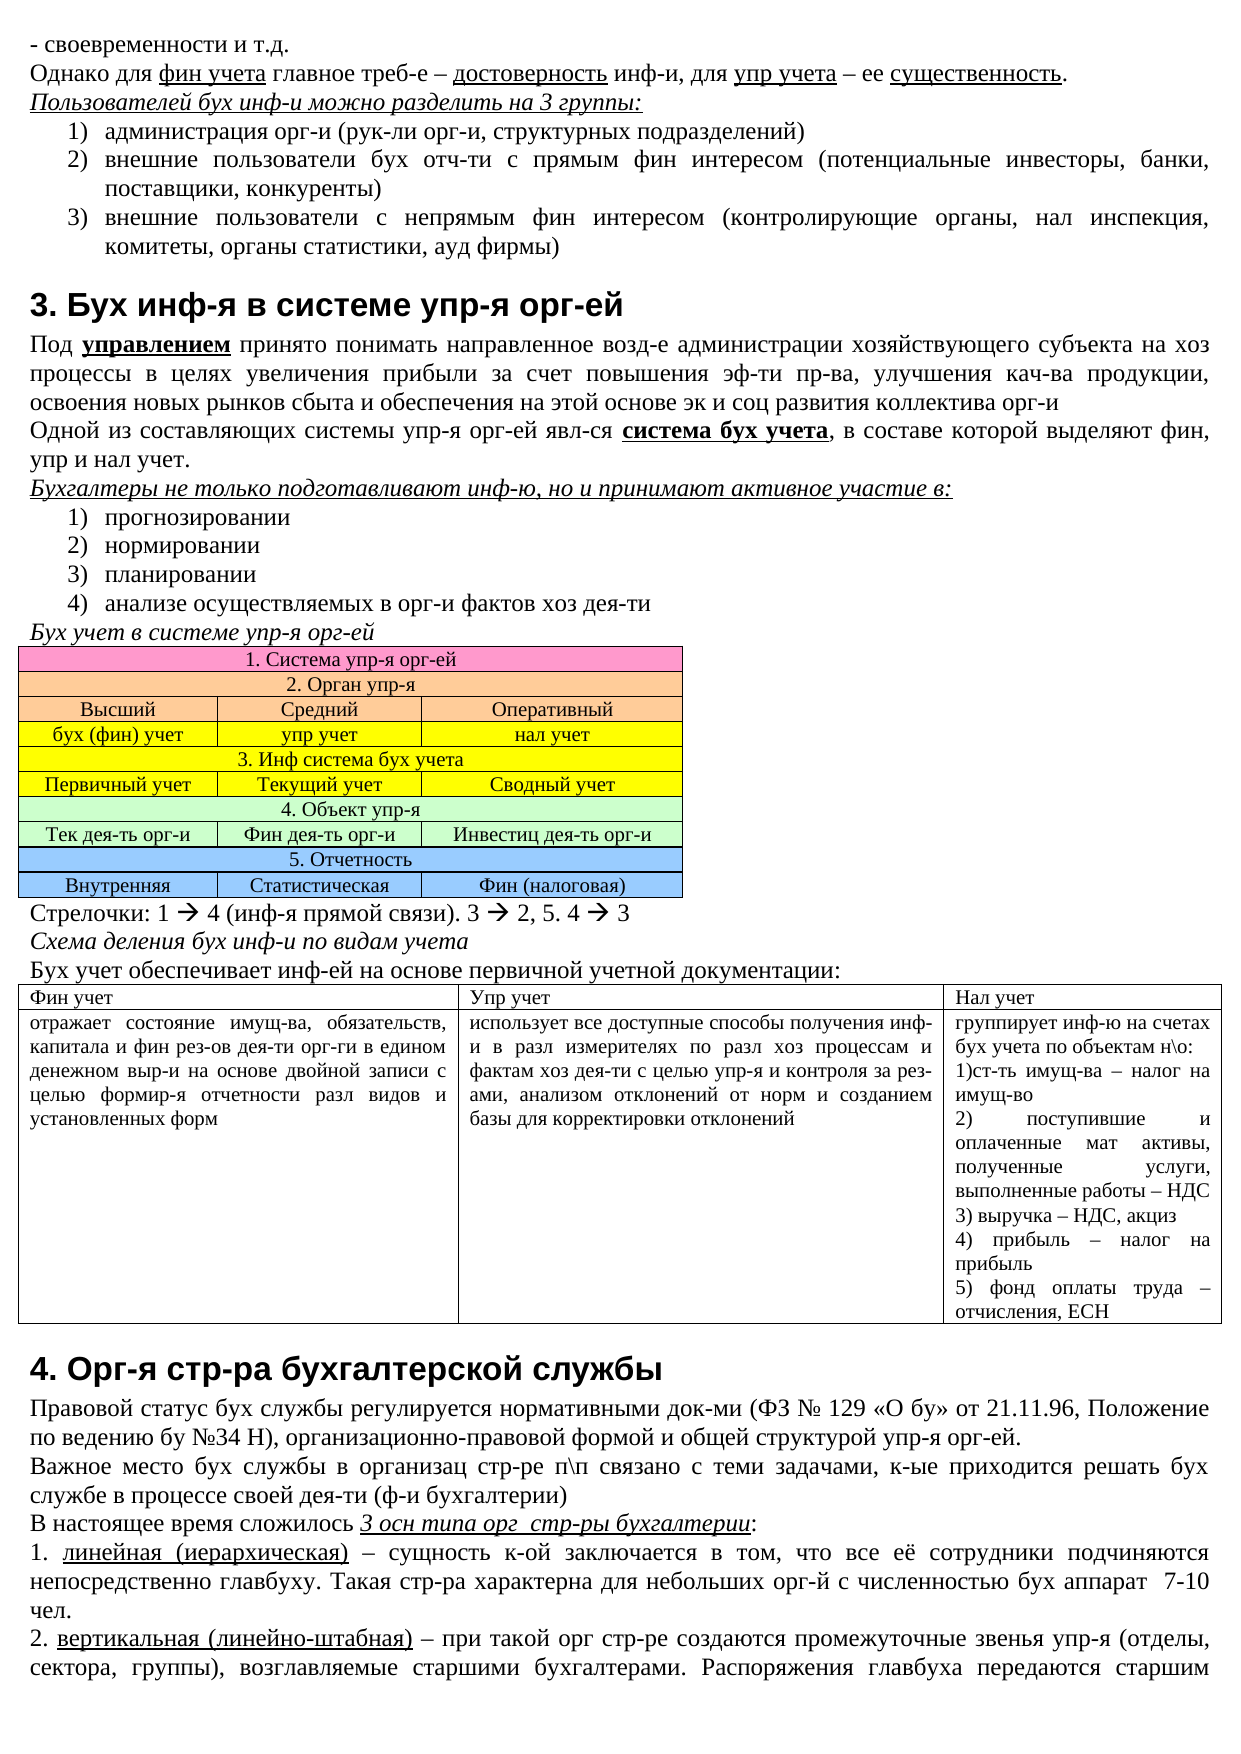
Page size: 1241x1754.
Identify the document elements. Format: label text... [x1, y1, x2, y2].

table_cell 5. Отчетность [19, 848, 682, 871]
table_cell Текущий учет [218, 772, 421, 796]
table_cell бух (фин) учет [19, 722, 217, 746]
subtitle 3. Бух инф-я в системе упр-я орг-ей [29, 284, 1211, 323]
text - своевременности и т.д. [29, 29, 1211, 58]
text Бухгалтеры не только подготавливают инф-ю, но и принимают активное участие в: [29, 473, 1211, 502]
text Бух учет обеспечивает инф-ей на основе первичной учетной документации: [29, 955, 1211, 984]
list администрация орг-и (рук-ли орг-и, структурных подразделений) [67, 116, 1211, 144]
text Стрелочки: 1 4 (инф-я прямой связи). 3 2, 5. 4 3 [29, 898, 1211, 926]
table_cell Фин (налоговая) [422, 873, 682, 897]
table_cell 3. Инф система бух учета [19, 747, 682, 771]
list внешние пользователи бух отч-ти с прямым фин интересом (потенциальные инвесторы, банки, поставщики, конкуренты) [67, 144, 1211, 202]
text Бух учет в системе упр-я орг-ей [29, 617, 1211, 646]
list нормировании [67, 531, 1211, 559]
text 1. линейная (иерархическая) – сущность к-ой заключается в том, что все её сотрудники подчиняются непосредственно главбуху. Такая стр-ра характерна для небольших орг-й с численностью бух аппарат 7-10 чел. [29, 1537, 1211, 1623]
table_cell Высший [19, 697, 217, 721]
table_cell Фин дея-ть орг-и [218, 822, 421, 846]
table_cell Оперативный [422, 697, 682, 721]
table_header 1. Система упр-я орг-ей [19, 647, 682, 671]
table_cell отражает состояние имущ-ва, обязательств, капитала и фин рез-ов дея-ти орг-ги в едином денежном выр-и на основе двойной записи с целью формир-я отчетности разл видов и установленных форм [19, 1010, 458, 1323]
table_cell Первичный учет [19, 772, 217, 796]
list внешние пользователи с непрямым фин интересом (контролирующие органы, нал инспекция, комитеты, органы статистики, ауд фирмы) [67, 202, 1211, 259]
list планировании [67, 559, 1211, 588]
table_header Нал учет [944, 985, 1221, 1009]
text Одной из составляющих системы упр-я орг-ей явл-ся система бух учета, в составе которой выделяют фин, упр и нал учет. [29, 416, 1211, 473]
table_cell нал учет [422, 722, 682, 746]
list анализе осуществляемых в орг-и фактов хоз дея-ти [67, 588, 1211, 617]
table_cell Средний [218, 697, 421, 721]
text Схема деления бух инф-и по видам учета [29, 926, 1211, 955]
table_cell Внутренняя [19, 873, 217, 897]
table_header Фин учет [19, 985, 458, 1009]
table_cell группирует инф-ю на счетах бух учета по объектам н\о: 1)ст-ть имущ-ва – налог на имущ-во 2) поступившие и оплаченные мат активы, полученные услуги, выполненные работы – НДС 3) выручка – НДС, акциз 4) прибыль – налог на прибыль 5) фонд оплаты труда – отчисления, ЕСН [944, 1010, 1221, 1323]
list прогнозировании [67, 502, 1211, 531]
text В настоящее время сложилось 3 осн типа орг стр-ры бухгалтерии: [29, 1508, 1211, 1537]
table_cell Статистическая [218, 873, 421, 897]
table_cell Тек дея-ть орг-и [19, 822, 217, 846]
text Под управлением принято понимать направленное возд-е администрации хозяйствующего субъекта на хоз процессы в целях увеличения прибыли за счет повышения эф-ти пр-ва, улучшения кач-ва продукции, освоения новых рынков сбыта и обеспечения на этой основе эк и соц развития коллектива орг-и [29, 329, 1211, 416]
text Однако для фин учета главное треб-е – достоверность инф-и, для упр учета – ее существенность. [29, 58, 1211, 87]
table_cell 4. Объект упр-я [19, 797, 682, 821]
subtitle 4. Орг-я стр-ра бухгалтерской службы [29, 1349, 1211, 1387]
table_header Упр учет [459, 985, 943, 1009]
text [29, 1623, 1211, 1681]
text Важное место бух службы в организац стр-ре п\п связано с теми задачами, к-ые приходится решать бух службе в процессе своей дея-ти (ф-и бухгалтерии) [29, 1451, 1211, 1508]
table_cell Инвестиц дея-ть орг-и [422, 822, 682, 846]
table_cell 2. Орган упр-я [19, 672, 682, 696]
table_cell использует все доступные способы получения инф-и в разл измерителях по разл хоз процессам и фактам хоз дея-ти с целью упр-я и контроля за рез-ами, анализом отклонений от норм и созданием базы для корректировки отклонений [459, 1010, 943, 1323]
table_cell упр учет [218, 722, 421, 746]
text Правовой статус бух службы регулируется нормативными док-ми (ФЗ № 129 «О бу» от 21.11.96, Положение по ведению бу №34 Н), организационно-правовой формой и общей структурой упр-я орг-ей. [29, 1393, 1211, 1451]
text Пользователей бух инф-и можно разделить на 3 группы: [29, 87, 1211, 116]
table_cell Сводный учет [422, 772, 682, 796]
